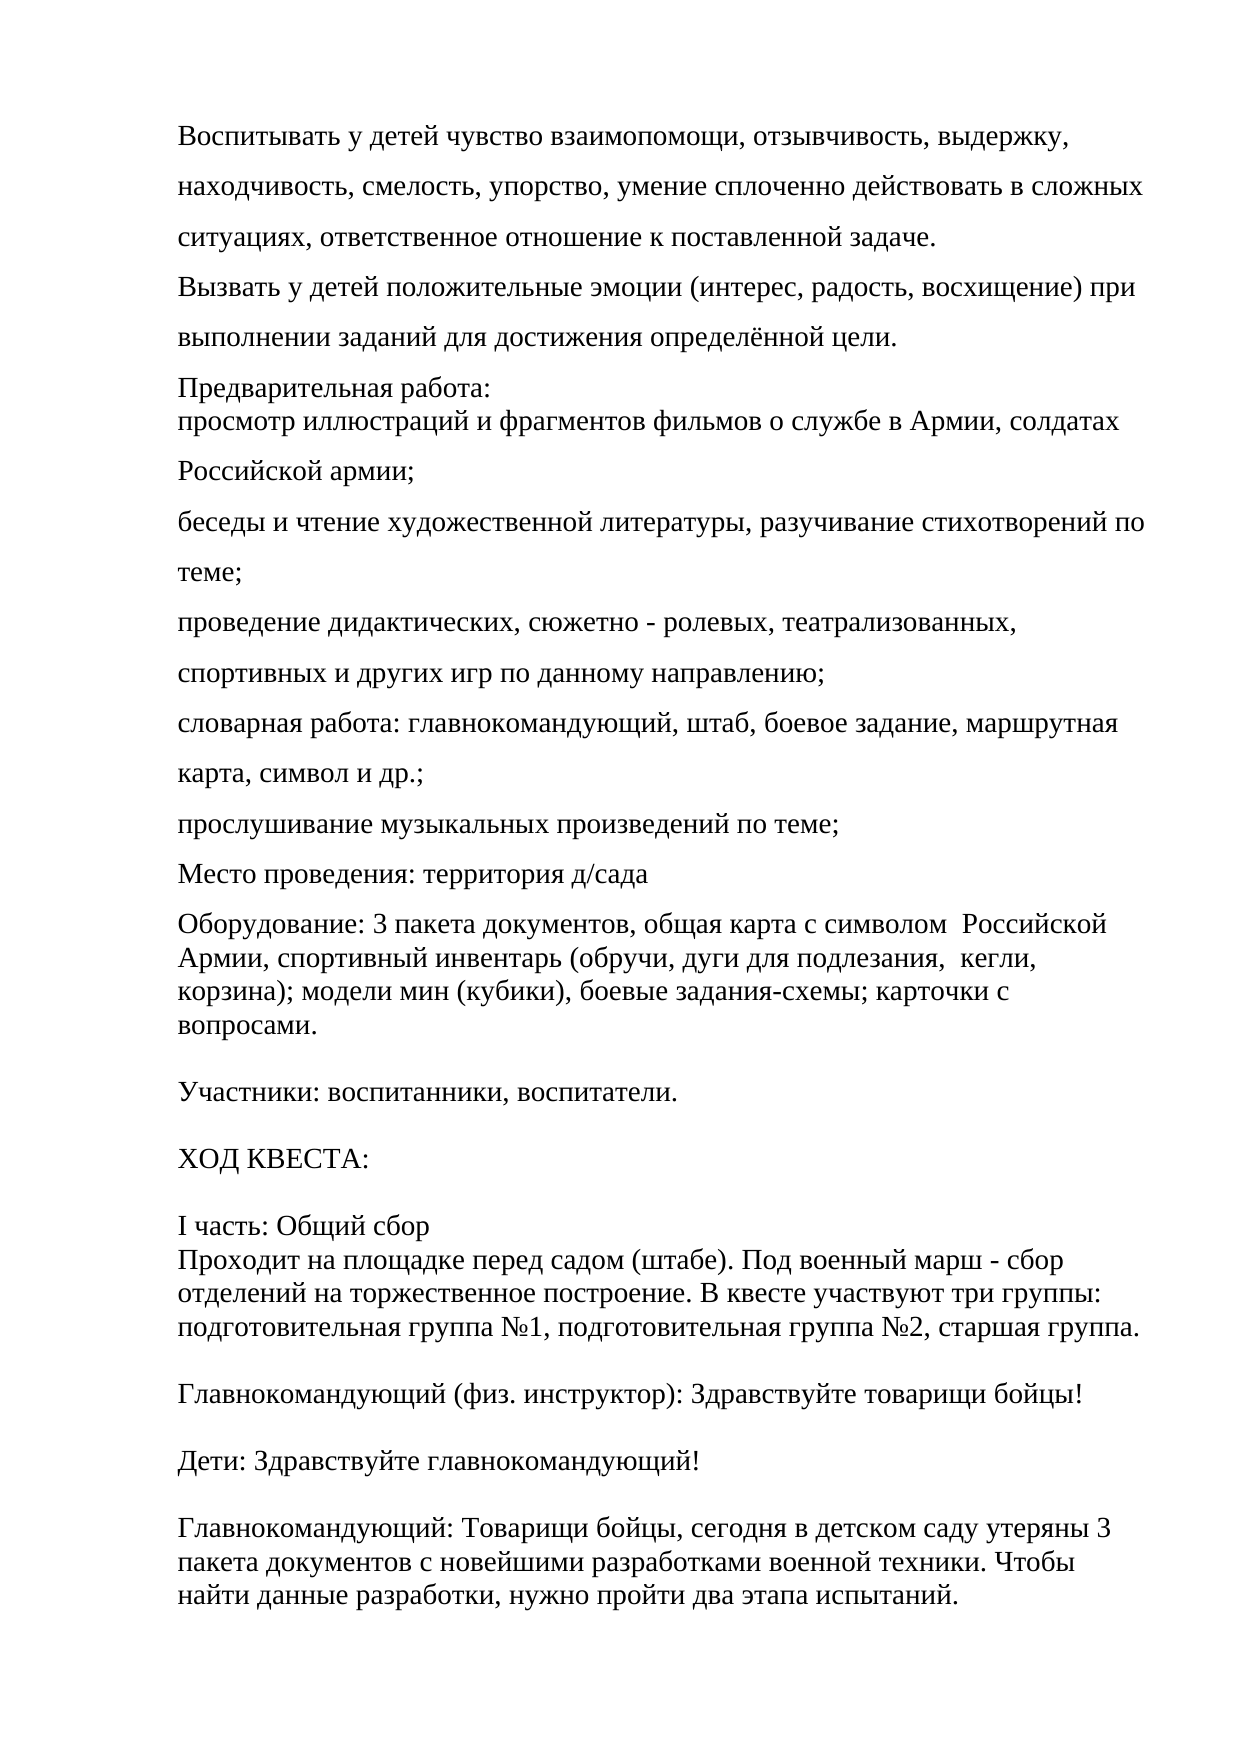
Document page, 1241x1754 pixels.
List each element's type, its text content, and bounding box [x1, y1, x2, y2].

text Оборудование: 3 пакета документов, общая карта с символом Российской Армии, спортивный инвентарь (обручи, дуги для подлезания, кегли, корзина); модели мин (кубики), боевые задания-схемы; карточки с вопросами. [177, 906, 1152, 1041]
text проведение дидактических, сюжетно - ролевых, театрализованных, спортивных и других игр по данному направлению; [177, 604, 1152, 688]
text Главнокомандующий (физ. инструктор): Здравствуйте товарищи бойцы! [177, 1376, 1152, 1409]
text Воспитывать у детей чувство взаимопомощи, отзывчивость, выдержку, находчивость, смелость, упорство, умение сплоченно действовать в сложных ситуациях, ответственное отношение к поставленной задаче. [177, 118, 1152, 252]
text Проходит на площадке перед садом (штабе). Под военный марш - сбор отделений на торжественное построение. В квесте участвуют три группы: подготовительная группа №1, подготовительная группа №2, старшая группа. [177, 1242, 1152, 1342]
text прослушивание музыкальных произведений по теме; [177, 806, 1152, 839]
text беседы и чтение художественной литературы, разучивание стихотворений по теме; [177, 504, 1152, 588]
text просмотр иллюстраций и фрагментов фильмов о службе в Армии, солдатах Российской армии; [177, 403, 1152, 487]
text ХОД КВЕСТА: [177, 1141, 1152, 1175]
text Главнокомандующий: Товарищи бойцы, сегодня в детском саду утеряны 3 пакета документов с новейшими разработками военной техники. Чтобы найти данные разработки, нужно пройти два этапа испытаний. [177, 1510, 1152, 1611]
text Дети: Здравствуйте главнокомандующий! [177, 1443, 1152, 1477]
text словарная работа: главнокомандующий, штаб, боевое задание, маршрутная карта, символ и др.; [177, 705, 1152, 789]
text Вызвать у детей положительные эмоции (интерес, радость, восхищение) при выполнении заданий для достижения определённой цели. [177, 269, 1152, 353]
text Участники: воспитанники, воспитатели. [177, 1074, 1152, 1108]
text I часть: Общий сбор [177, 1208, 1152, 1242]
text Предварительная работа: [177, 370, 1152, 403]
text Место проведения: территория д/сада [177, 856, 1152, 889]
